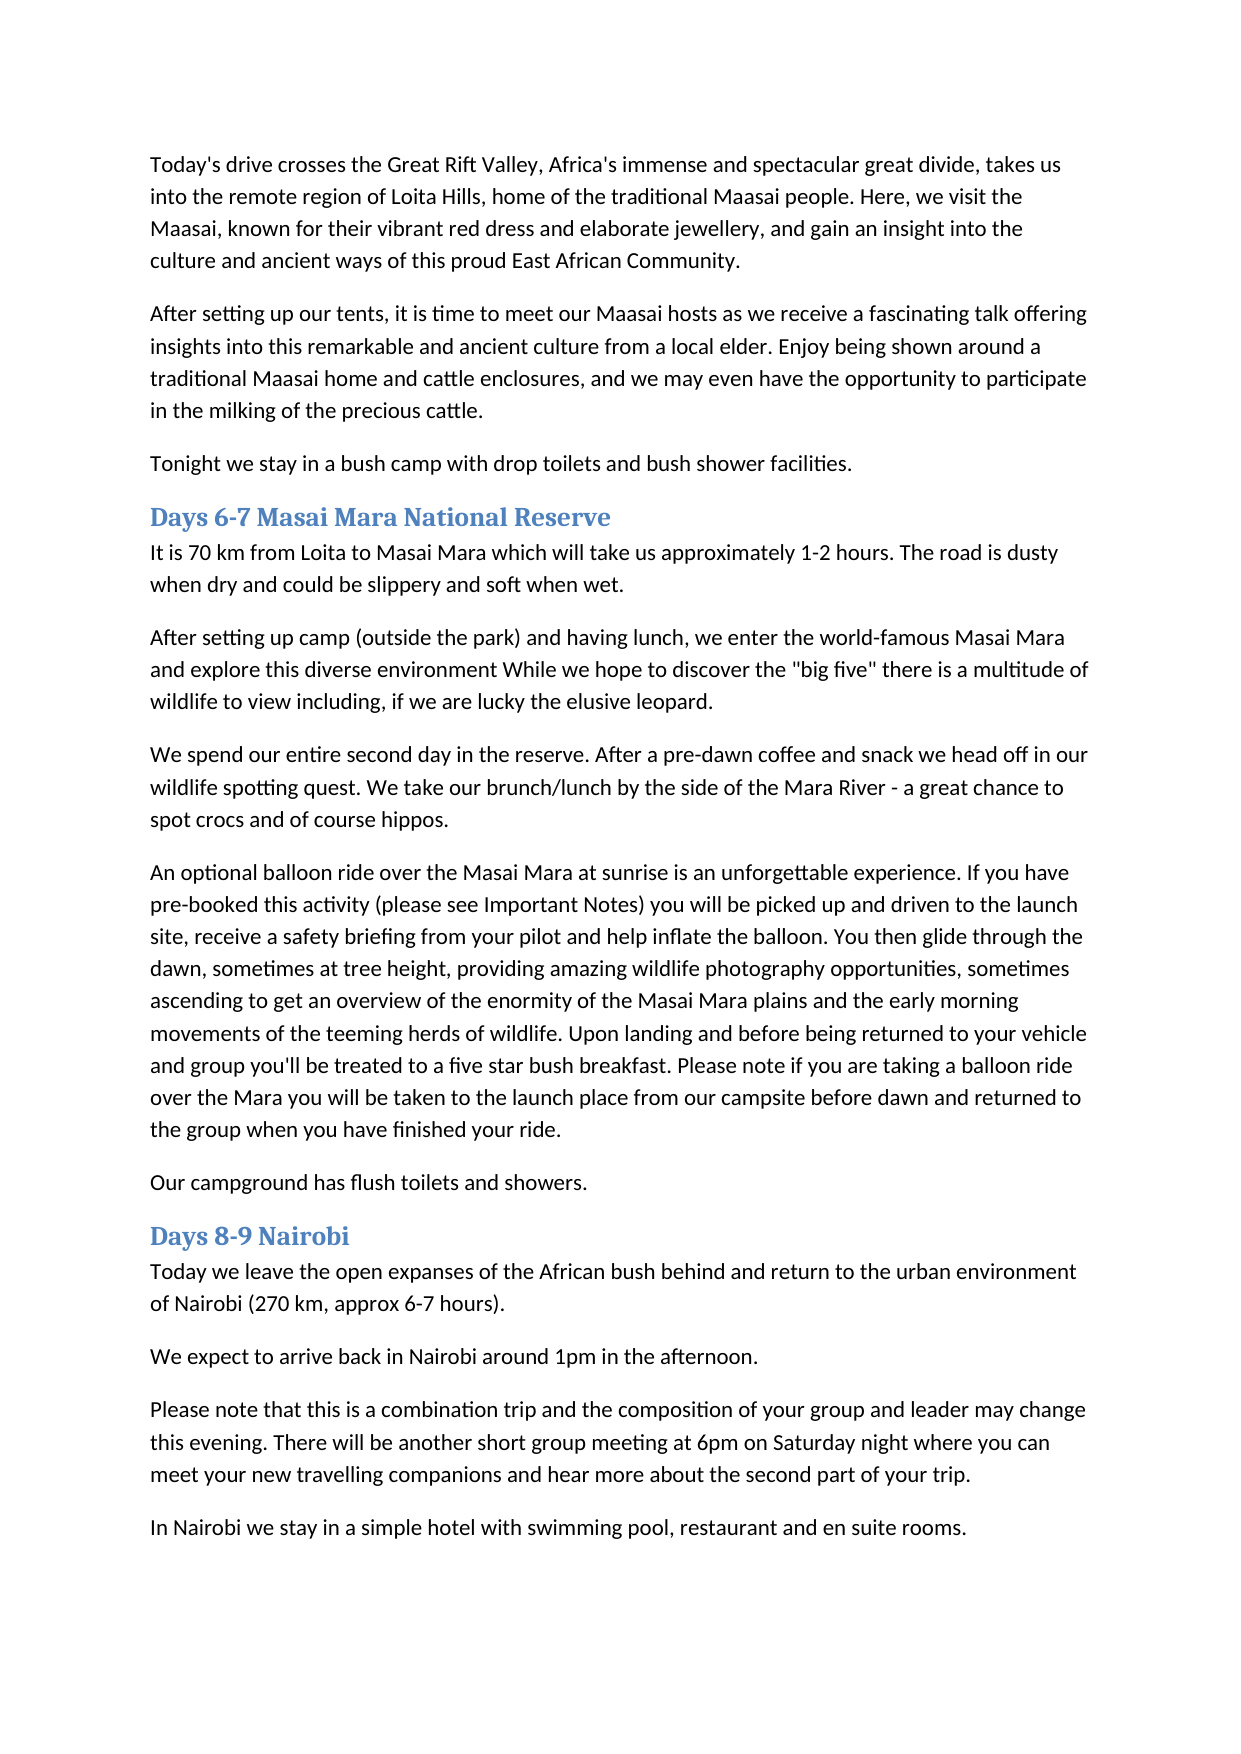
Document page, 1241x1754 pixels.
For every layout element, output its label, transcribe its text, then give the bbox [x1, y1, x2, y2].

subtitle Days 8-9 Nairobi [150, 1221, 1090, 1253]
text Our campground has flush toilets and showers. [150, 1168, 1090, 1196]
subtitle Days 6-7 Masai Mara National Reserve [150, 502, 1090, 533]
text Today's drive crosses the Great Rift Valley, Africa's immense and spectacular great divide, takes us into the remote region of Loita Hills, home of the traditional Maasai people. Here, we visit the Maasai, known for their vibrant red dress and elaborate jewellery, and gain an insight into the culture and ancient ways of this proud East African Community. [150, 150, 1090, 274]
text After setting up camp (outside the park) and having lunch, we enter the world-famous Masai Mara and explore this diverse environment While we hope to discover the "big five" there is a multitude of wildlife to view including, if we are lucky the elusive leopard. [150, 623, 1090, 716]
text Today we leave the open expanses of the African bush behind and return to the urban environment of Nairobi (270 km, approx 6-7 hours). [150, 1257, 1090, 1317]
text We spend our entire second day in the reserve. After a pre-dawn coffee and snack we head off in our wildlife spotting quest. We take our brunch/lunch by the side of the Mara River - a great chance to spot crocs and of course hippos. [150, 741, 1090, 833]
text In Nairobi we stay in a simple hotel with swimming pool, restaurant and en suite rooms. [150, 1513, 1090, 1541]
text It is 70 km from Loita to Masai Mara which will take us approximately 1-2 hours. The road is dusty when dry and could be slippery and soft when wet. [150, 538, 1090, 598]
text After setting up our tents, it is time to meet our Maasai hosts as we receive a fascinating talk offering insights into this remarkable and ancient culture from a local elder. Enjoy being shown around a traditional Maasai home and cattle enclosures, and we may even have the opportunity to participate in the milking of the precious cattle. [150, 299, 1090, 424]
text Tonight we stay in a bush camp with drop toilets and bush shower facilities. [150, 449, 1090, 477]
text An optional balloon ride over the Masai Mara at sunrise is an unforgettable experience. If you have pre-booked this activity (please see Important Notes) you will be picked up and driven to the launch site, receive a safety briefing from your pilot and help inflate the balloon. You then glide through the dawn, sometimes at tree height, providing amazing wildlife photography opportunities, sometimes ascending to get an overview of the enormity of the Masai Mara plains and the early morning movements of the teeming herds of wildlife. Upon landing and before being returned to your vehicle and group you'll be treated to a five star bush breakfast. Please note if you are taking a balloon ride over the Mara you will be taken to the launch place from our campsite before dawn and returned to the group when you have finished your ride. [150, 858, 1090, 1143]
text Please note that this is a combination trip and the composition of your group and leader may change this evening. There will be another short group meeting at 6pm on Saturday night where you can meet your new travelling companions and hear more about the second part of your trip. [150, 1395, 1090, 1488]
text We expect to arrive back in Nairobi around 1pm in the afternoon. [150, 1342, 1090, 1370]
